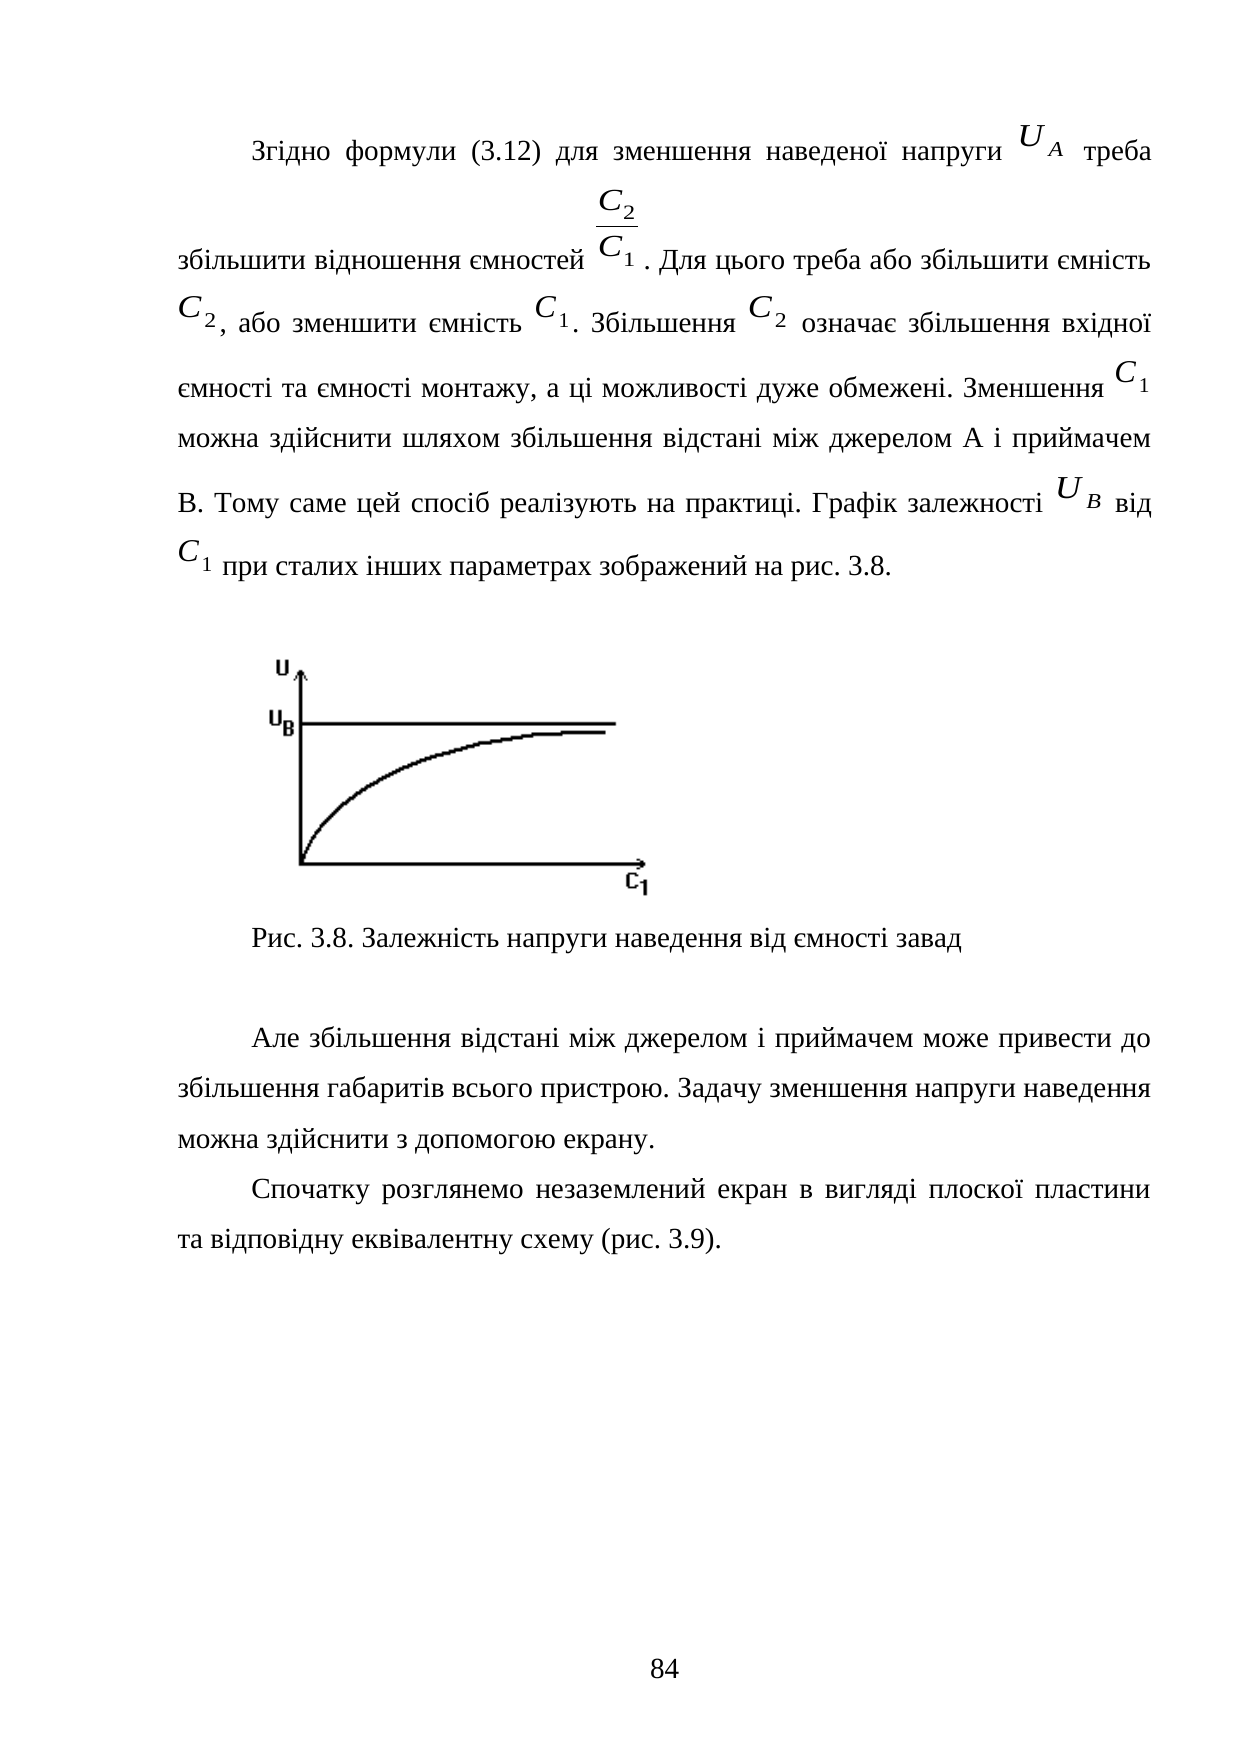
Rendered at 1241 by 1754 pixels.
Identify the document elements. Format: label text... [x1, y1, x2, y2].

text Спочатку розглянемо незаземлений екран в вигляді плоскої пластини та відповідну еквівалентну схему (рис. 3.9). [177, 1171, 1152, 1255]
picture [251, 648, 680, 906]
text Згідно формули (3.12) для зменшення наведеної напруги треба збільшити відношення ємностей . Для цього треба або збільшити ємність , або зменшити ємність . Збільшення означає збільшення вхідної ємності та ємності монтажу, а ці можливості дуже обмежені. Зменшення можна здійснити шляхом збільшення відстані між джерелом А і приймачем В. Тому саме цей спосіб реалізують на практиці. Графік залежності від при сталих інших параметрах зображений на рис. 3.8. [177, 118, 1152, 582]
text Рис. 3.8. Залежність напруги наведення від ємності завад [177, 920, 1152, 953]
text Але збільшення відстані між джерелом і приймачем може привести до збільшення габаритів всього пристрою. Задачу зменшення напруги наведення можна здійснити з допомогою екрану. [177, 1020, 1152, 1154]
